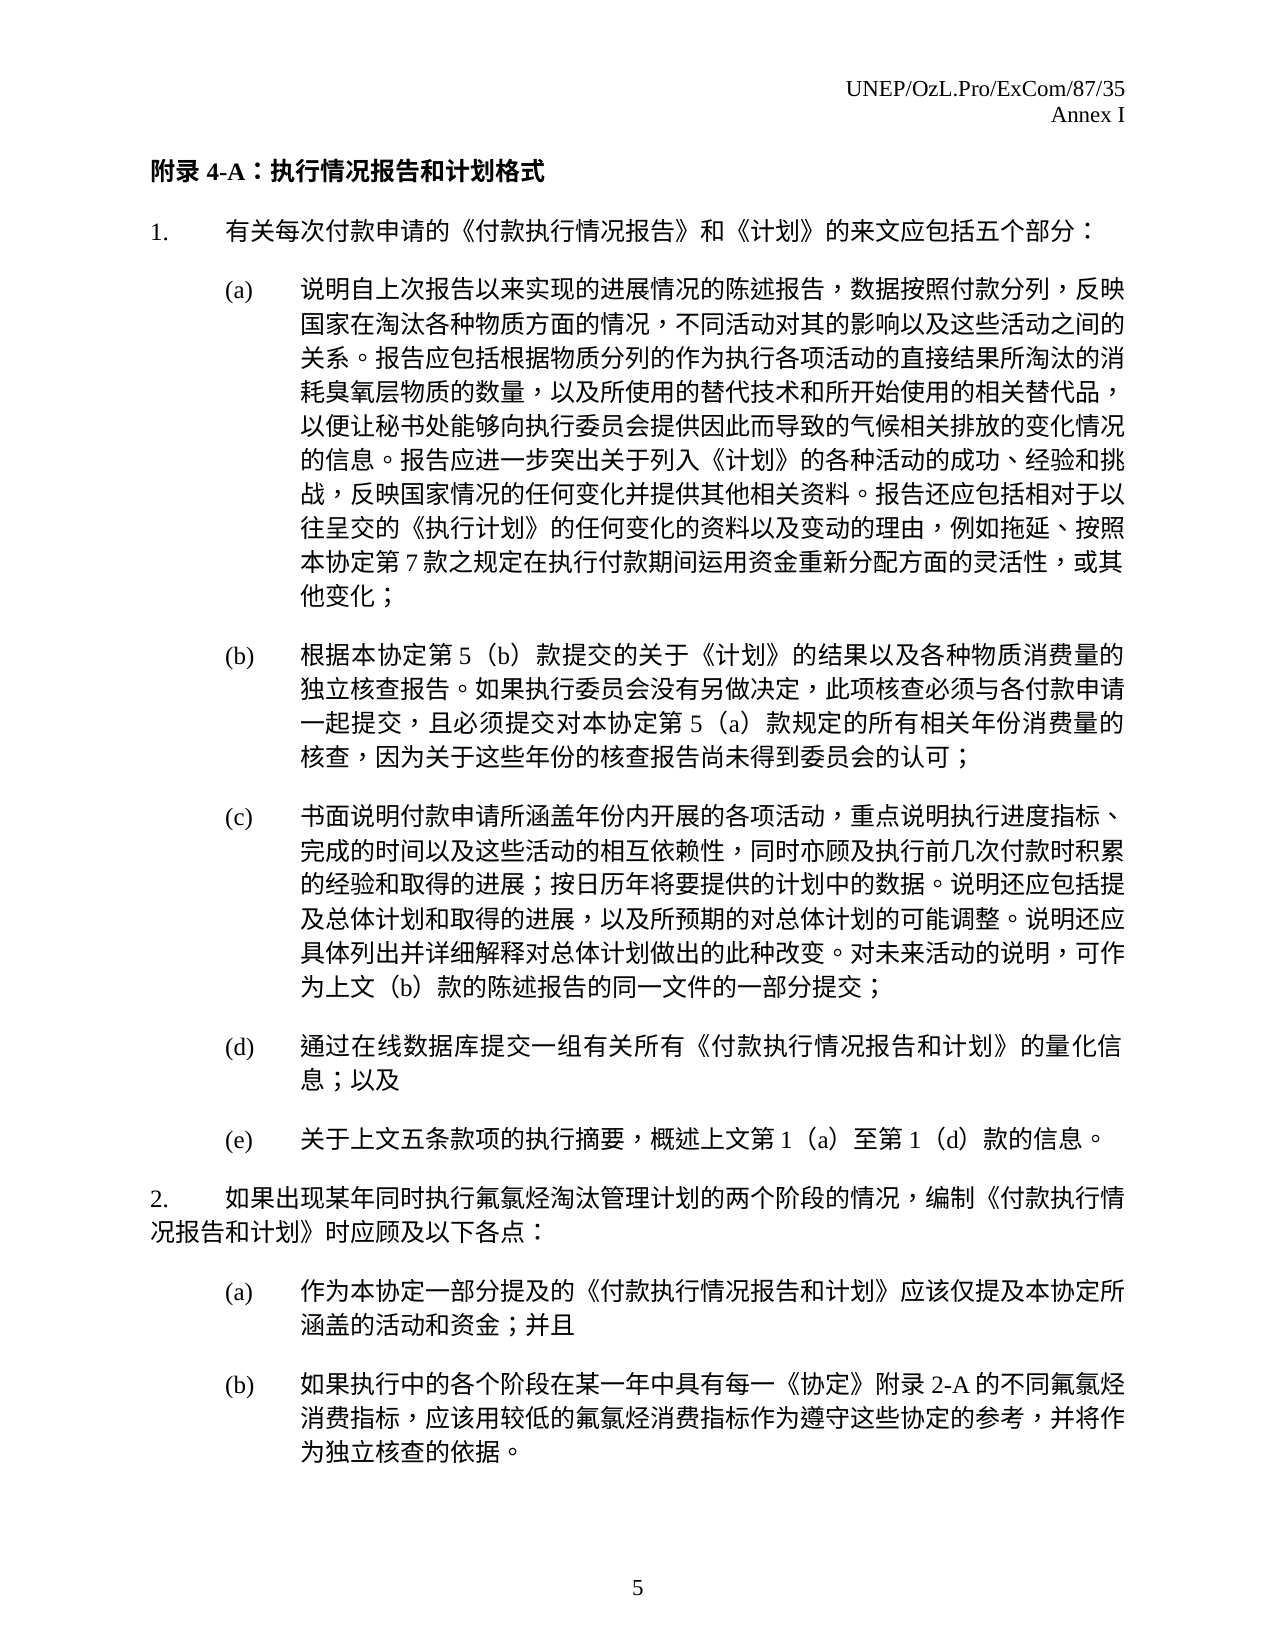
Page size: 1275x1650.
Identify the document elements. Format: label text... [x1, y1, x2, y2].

subtitle 如果出现某年同时执行氟氯烃淘汰管理计划的两个阶段的情况，编制《付款执行情况报告和计划》时应顾及以下各点： [150, 1181, 1125, 1249]
subtitle 书面说明付款申请所涵盖年份内开展的各项活动，重点说明执行进度指标、完成的时间以及这些活动的相互依赖性，同时亦顾及执行前几次付款时积累的经验和取得的进展；按日历年将要提供的计划中的数据。说明还应包括提及总体计划和取得的进展，以及所预期的对总体计划的可能调整。说明还应具体列出并详细解释对总体计划做出的此种改变。对未来活动的说明，可作为上文（b）款的陈述报告的同一文件的一部分提交； [225, 799, 1125, 1003]
subtitle 关于上文五条款项的执行摘要，概述上文第1（a）至第1（d）款的信息。 [225, 1122, 1125, 1156]
subtitle 有关每次付款申请的《付款执行情况报告》和《计划》的来文应包括五个部分： [150, 213, 1125, 247]
subtitle 通过在线数据库提交一组有关所有《付款执行情况报告和计划》的量化信息；以及 [225, 1028, 1125, 1097]
subtitle 根据本协定第5（b）款提交的关于《计划》的结果以及各种物质消费量的独立核查报告。如果执行委员会没有另做决定，此项核查必须与各付款申请一起提交，且必须提交对本协定第5（a）款规定的所有相关年份消费量的核查，因为关于这些年份的核查报告尚未得到委员会的认可； [225, 638, 1125, 774]
text 附录 4-A：执行情况报告和计划格式 [150, 154, 1125, 188]
subtitle 说明自上次报告以来实现的进展情况的陈述报告，数据按照付款分列，反映国家在淘汰各种物质方面的情况，不同活动对其的影响以及这些活动之间的关系。报告应包括根据物质分列的作为执行各项活动的直接结果所淘汰的消耗臭氧层物质的数量，以及所使用的替代技术和所开始使用的相关替代品，以便让秘书处能够向执行委员会提供因此而导致的气候相关排放的变化情况的信息。报告应进一步突出关于列入《计划》的各种活动的成功、经验和挑战，反映国家情况的任何变化并提供其他相关资料。报告还应包括相对于以往呈交的《执行计划》的任何变化的资料以及变动的理由，例如拖延、按照本协定第7款之规定在执行付款期间运用资金重新分配方面的灵活性，或其他变化； [225, 272, 1125, 613]
subtitle 作为本协定一部分提及的《付款执行情况报告和计划》应该仅提及本协定所涵盖的活动和资金；并且 [225, 1274, 1125, 1342]
subtitle 如果执行中的各个阶段在某一年中具有每一《协定》附录2-A的不同氟氯烃消费指标，应该用较低的氟氯烃消费指标作为遵守这些协定的参考，并将作为独立核查的依据。 [225, 1367, 1125, 1469]
